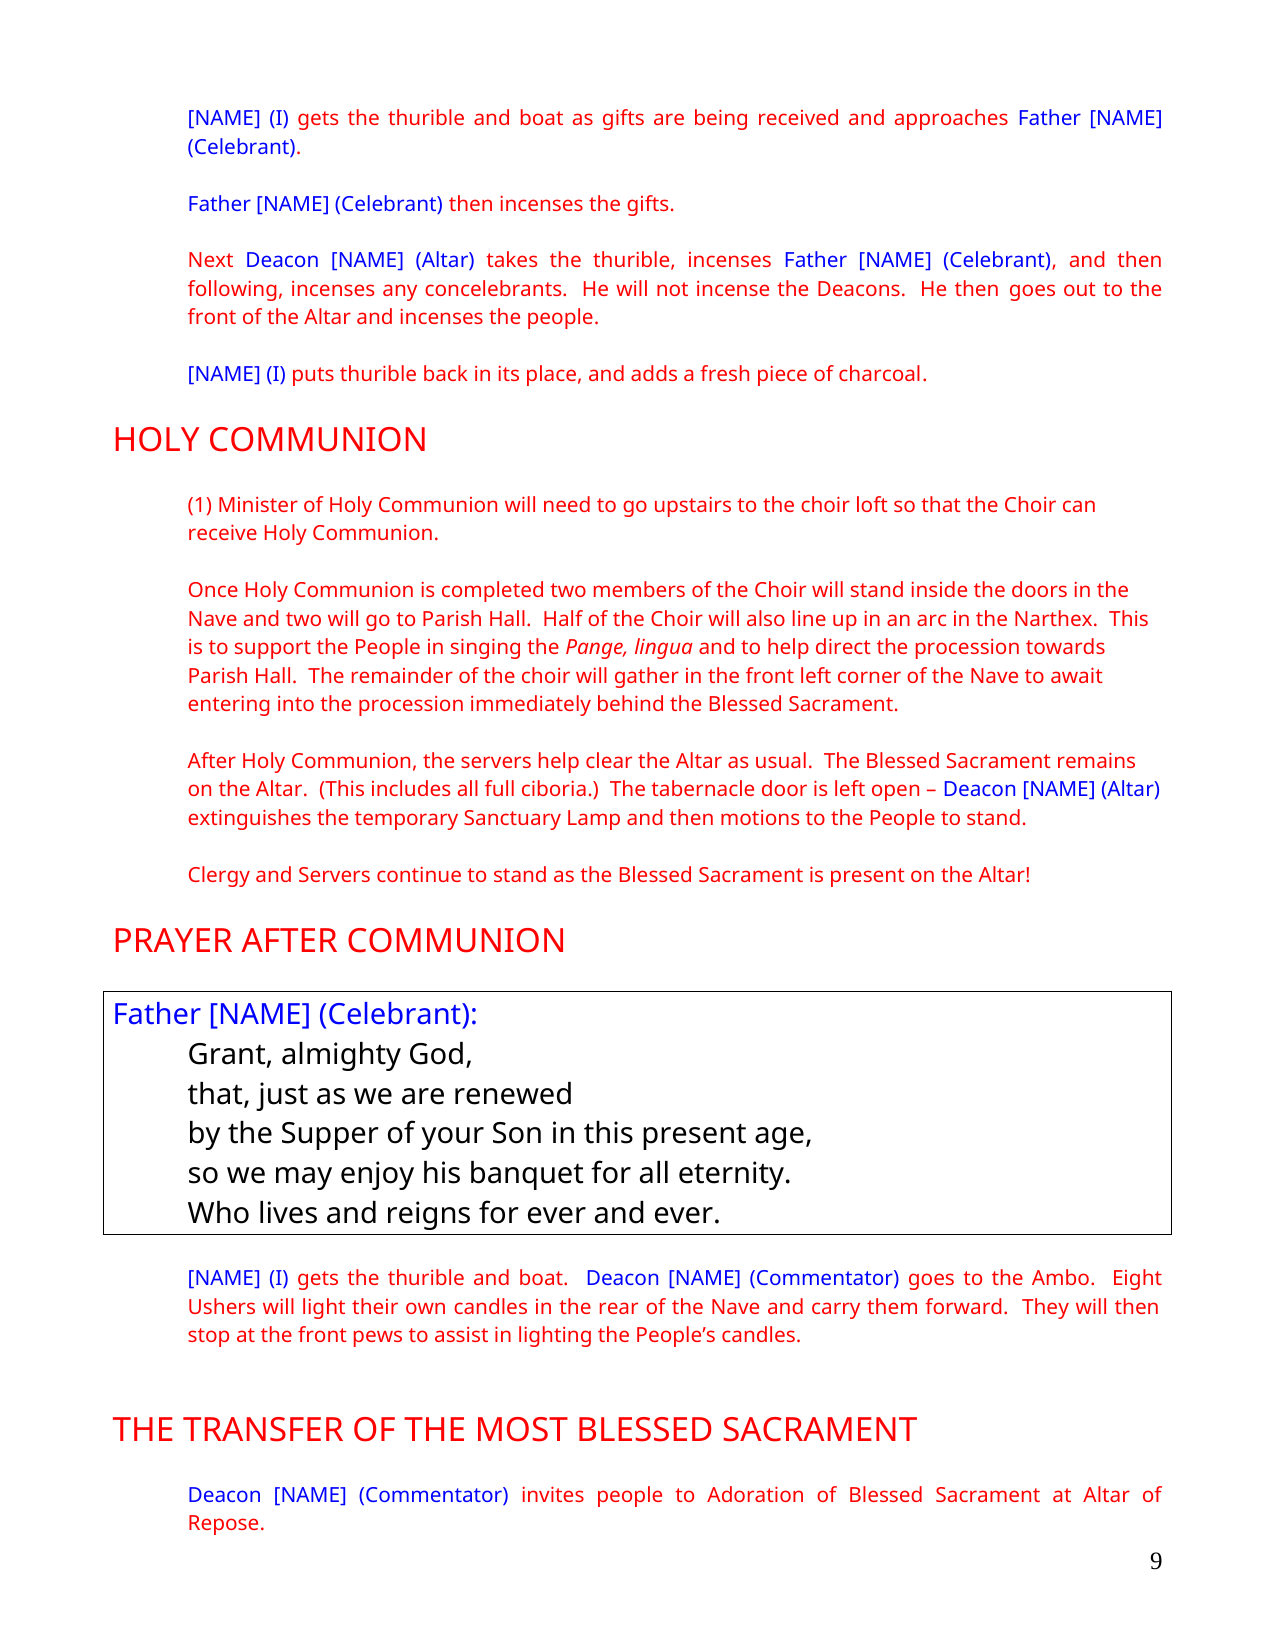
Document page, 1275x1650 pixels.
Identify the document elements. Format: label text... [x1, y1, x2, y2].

subtitle PRAYER AFTER COMMUNION [112, 917, 1162, 962]
text Grant, almighty God, [112, 1033, 1162, 1073]
text Deacon [NAME] (Commentator) invites people to Adoration of Blessed Sacrament at Altar of Repose. [187, 1480, 1162, 1537]
text so we may enjoy his banquet for all eternity. [112, 1152, 1162, 1189]
text Who lives and reigns for ever and ever. [104, 1189, 1171, 1234]
text [NAME] (I) gets the thurible and boat. Deacon [NAME] (Commentator) goes to the Ambo. Eight Ushers will light their own candles in the rear of the Nave and carry them forward. They will then stop at the front pews to assist in lighting the People’s candles. [187, 1263, 1162, 1349]
text Father [NAME] (Celebrant) then incenses the gifts. [112, 189, 1162, 217]
subtitle HOLY COMMUNION [112, 416, 1162, 462]
subtitle THE TRANSFER OF THE MOST BLESSED SACRAMENT [112, 1406, 1162, 1451]
text Next Deacon [NAME] (Altar) takes the thurible, incenses Father [NAME] (Celebrant), and then following, incenses any concelebrants. He will not incense the Deacons. He then goes out to the front of the Altar and incenses the people. [187, 246, 1162, 331]
text Father [NAME] (Celebrant): [104, 992, 1171, 1033]
text [NAME] (I) puts thurible back in its place, and adds a fresh piece of charcoal. [112, 359, 1162, 388]
text that, just as we are renewed [112, 1073, 1162, 1113]
text Once Holy Communion is completed two members of the Choir will stand inside the doors in the Nave and two will go to Parish Hall. Half of the Choir will also line up in an arc in the Narthex. This is to support the People in singing the Pange, lingua and to help direct the procession towards Parish Hall. The remainder of the choir will gather in the front left corner of the Nave to await entering into the procession immediately behind the Blessed Sacrament. [187, 575, 1162, 718]
text (1) Minister of Holy Communion will need to go upstairs to the choir loft so that the Choir can receive Holy Communion. [187, 490, 1162, 547]
text by the Supper of your Son in this present age, [112, 1113, 1162, 1152]
text [NAME] (I) gets the thurible and boat as gifts are being received and approaches Father [NAME] (Celebrant). [187, 103, 1162, 160]
text After Holy Communion, the servers help clear the Altar as usual. The Blessed Sacrament remains on the Altar. (This includes all full ciboria.) The tabernacle door is left open – Deacon [NAME] (Altar) extinguishes the temporary Sanctuary Lamp and then motions to the People to stand. [187, 746, 1162, 831]
text Clergy and Servers continue to stand as the Blessed Sacrament is present on the Altar! [187, 860, 1162, 888]
